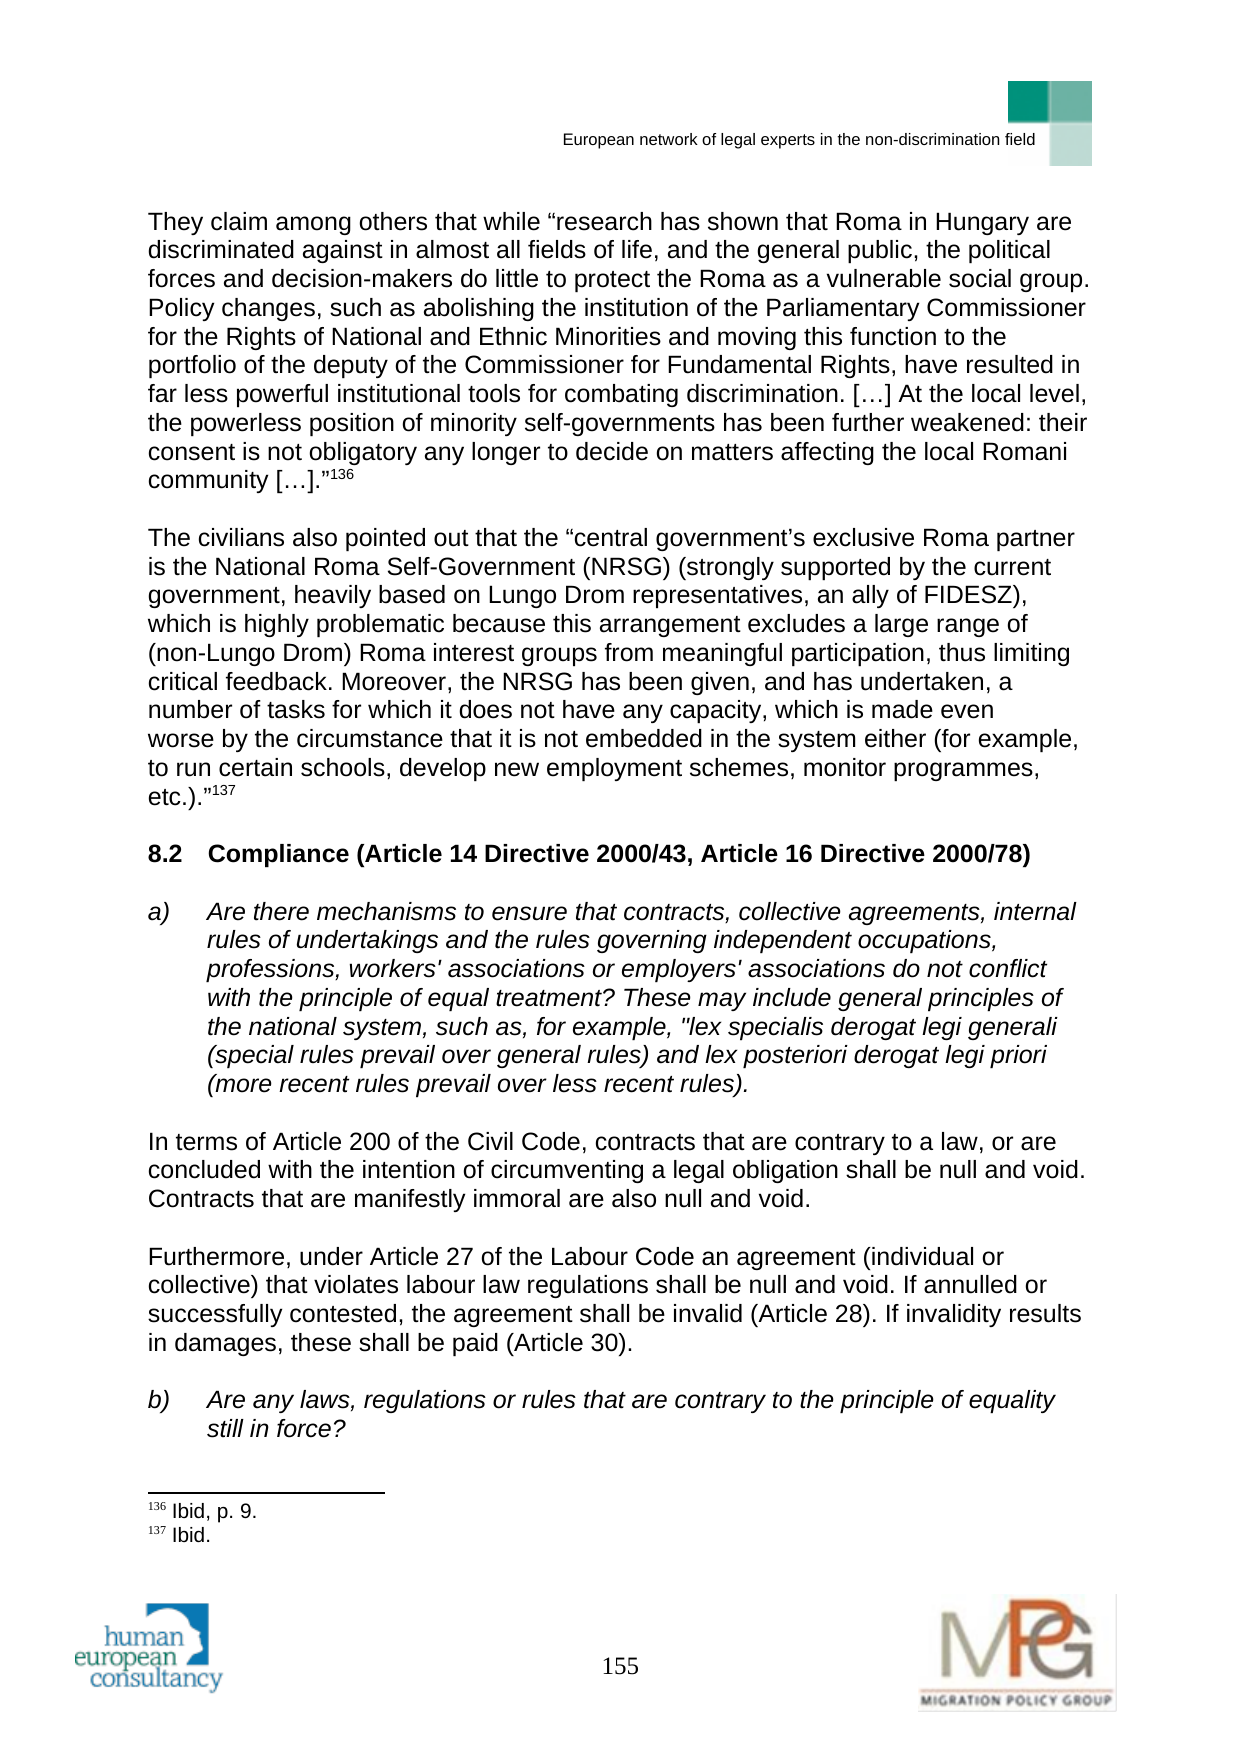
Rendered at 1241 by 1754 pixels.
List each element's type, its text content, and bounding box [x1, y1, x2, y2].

picture [1008, 81, 1092, 166]
picture [75, 1602, 228, 1695]
text which is highly problematic because this arrangement excludes a large range of (non-Lungo Drom) Roma interest groups from meaningful participation, thus limiting critical feedback. Moreover, the NRSG has been given, and has undertaken, a number of tasks for which it does not have any capacity, which is made even [148, 609, 1092, 724]
picture [918, 1594, 1118, 1713]
subtitle Compliance (Article 14 Directive 2000/43, Article 16 Directive 2000/78) [148, 839, 1092, 868]
text The civilians also pointed out that the “central government’s exclusive Roma partner is the National Roma Self-Government (NRSG) (strongly supported by the current government, heavily based on Lungo Drom representatives, an ally of FIDESZ), [148, 523, 1092, 609]
text In terms of Article 200 of the Civil Code, contracts that are contrary to a law, or are concluded with the intention of circumventing a legal obligation shall be null and void. Contracts that are manifestly immoral are also null and void. [148, 1127, 1092, 1213]
text Furthermore, under Article 27 of the Labour Code an agreement (individual or collective) that violates labour law regulations shall be null and void. If annulled or successfully contested, the agreement shall be invalid (Article 28). If invalidity results in damages, these shall be paid (Article 30). [148, 1242, 1092, 1357]
text They claim among others that while “research has shown that Roma in Hungary are discriminated against in almost all fields of life, and the general public, the political forces and decision-makers do little to protect the Roma as a vulnerable social group. Policy changes, such as abolishing the institution of the Parliamentary Commissioner for the Rights of National and Ethnic Minorities and moving this function to the portfolio of the deputy of the Commissioner for Fundamental Rights, have resulted in far less powerful institutional tools for combating discrimination. […] At the local level, the powerless position of minority self-governments has been further weakened: their consent is not obligatory any longer to decide on matters affecting the local Romani community […].” [148, 207, 1092, 494]
list Are any laws, regulations or rules that are contrary to the principle of equality still in force? [148, 1386, 1092, 1443]
text worse by the circumstance that it is not embedded in the system either (for example, to run certain schools, develop new employment schemes, monitor programmes, etc.).” [148, 724, 1092, 811]
list Are there mechanisms to ensure that contracts, collective agreements, internal rules of undertakings and the rules governing independent occupations, professions, workers' associations or employers' associations do not conflict with the principle of equal treatment? These may include general principles of the national system, such as, for example, "lex specialis derogat legi generali (special rules prevail over general rules) and lex posteriori derogat legi priori (more recent rules prevail over less recent rules). [148, 897, 1092, 1098]
